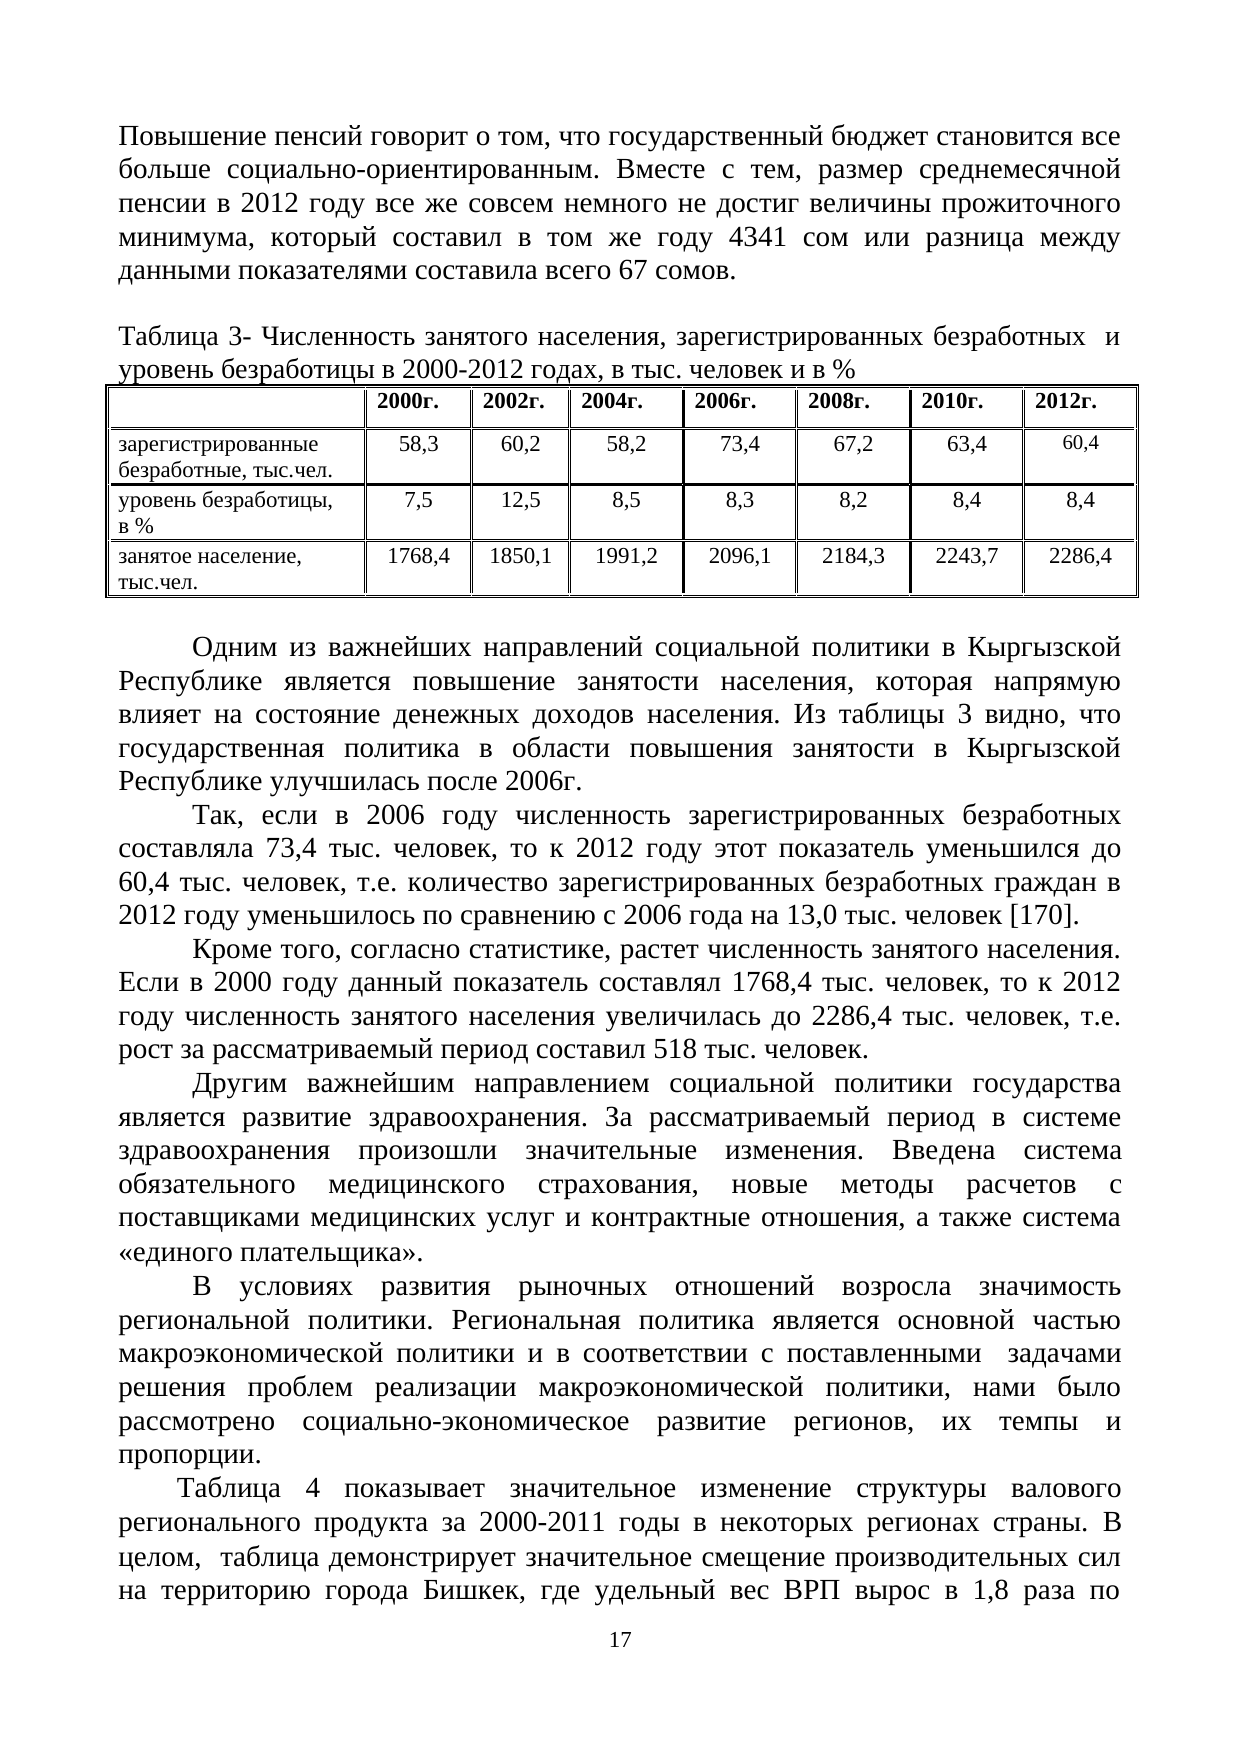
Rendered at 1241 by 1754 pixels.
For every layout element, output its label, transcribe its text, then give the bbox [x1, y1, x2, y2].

text Одним из важнейших направлений социальной политики в Кыргызской Республике является повышение занятости населения, которая напрямую влияет на состояние денежных доходов населения. Из таблицы 3 видно, что государственная политика в области повышения занятости в Кыргызской Республике улучшилась после 2006г. [118, 629, 1122, 797]
table_cell 8,3 [685, 486, 795, 539]
table_cell 2184,3 [797, 542, 910, 595]
table_cell 60,4 [1024, 427, 1137, 483]
table_cell 1850,1 [471, 542, 570, 595]
table_cell 8,4 [912, 486, 1022, 539]
table_cell 7,5 [367, 486, 470, 539]
table_cell 2286,4 [1024, 539, 1137, 595]
table_cell 1768,4 [366, 542, 471, 595]
table_cell 73,4 [685, 430, 795, 483]
table_cell 1991,2 [570, 542, 683, 595]
table_cell 63,4 [912, 430, 1022, 483]
table_cell 2096,1 [683, 542, 797, 595]
table_header 2008г. [797, 386, 910, 427]
table_cell 8,5 [571, 486, 682, 539]
table_cell занятое население, тыс.чел. [107, 539, 366, 595]
table_cell 60,2 [473, 430, 568, 483]
text Кроме того, согласно статистике, растет численность занятого населения. Если в 2000 году данный показатель составлял 1768,4 тыс. человек, то к 2012 году численность занятого населения увеличилась до 2286,4 тыс. человек, т.е. рост за рассматриваемый период составил 518 тыс. человек. [118, 931, 1122, 1065]
table_header 2010г. [910, 388, 1024, 427]
table_header 2002г. [471, 388, 570, 427]
table_cell зарегистрированные безработные, тыс.чел. [107, 427, 366, 483]
table_cell 67,2 [798, 430, 909, 483]
text В условиях развития рыночных отношений возросла значимость региональной политики. Региональная политика является основной частью макроэкономической политики и в соответствии с поставленными задачами решения проблем реализации макроэкономической политики, нами было рассмотрено социально-экономическое развитие регионов, их темпы и пропорции. [118, 1268, 1122, 1470]
table_header 2006г. [683, 388, 797, 427]
table_cell 2243,7 [910, 542, 1024, 595]
table_header 2004г. [570, 386, 683, 427]
text Так, если в 2006 году численность зарегистрированных безработных составляла 73,4 тыс. человек, то к 2012 году этот показатель уменьшился до 60,4 тыс. человек, т.е. количество зарегистрированных безработных граждан в 2012 году уменьшилось по сравнению с 2006 года на 13,0 тыс. человек [170]. [118, 797, 1122, 931]
text Другим важнейшим направлением социальной политики государства является развитие здравоохранения. За рассматриваемый период в системе здравоохранения произошли значительные изменения. Введена система обязательного медицинского страхования, новые методы расчетов с поставщиками медицинских услуг и контрактные отношения, а также система «единого плательщика». [118, 1065, 1122, 1268]
table_cell 8,4 [1025, 483, 1137, 539]
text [118, 1470, 1122, 1606]
table_cell 58,3 [367, 430, 470, 483]
table_header [109, 388, 366, 427]
text Таблица 3- Численность занятого населения, зарегистрированных безработных и уровень безработицы в 2000-2012 годах, в тыс. человек и в % [118, 319, 1122, 384]
table_cell уровень безработицы, в % [107, 483, 364, 539]
table_cell 8,2 [798, 486, 909, 539]
table_cell 12,5 [473, 486, 568, 539]
table_cell 58,2 [571, 430, 682, 483]
table_header 2012г. [1024, 388, 1136, 427]
table_header 2000г. [366, 388, 471, 427]
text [118, 118, 1122, 286]
